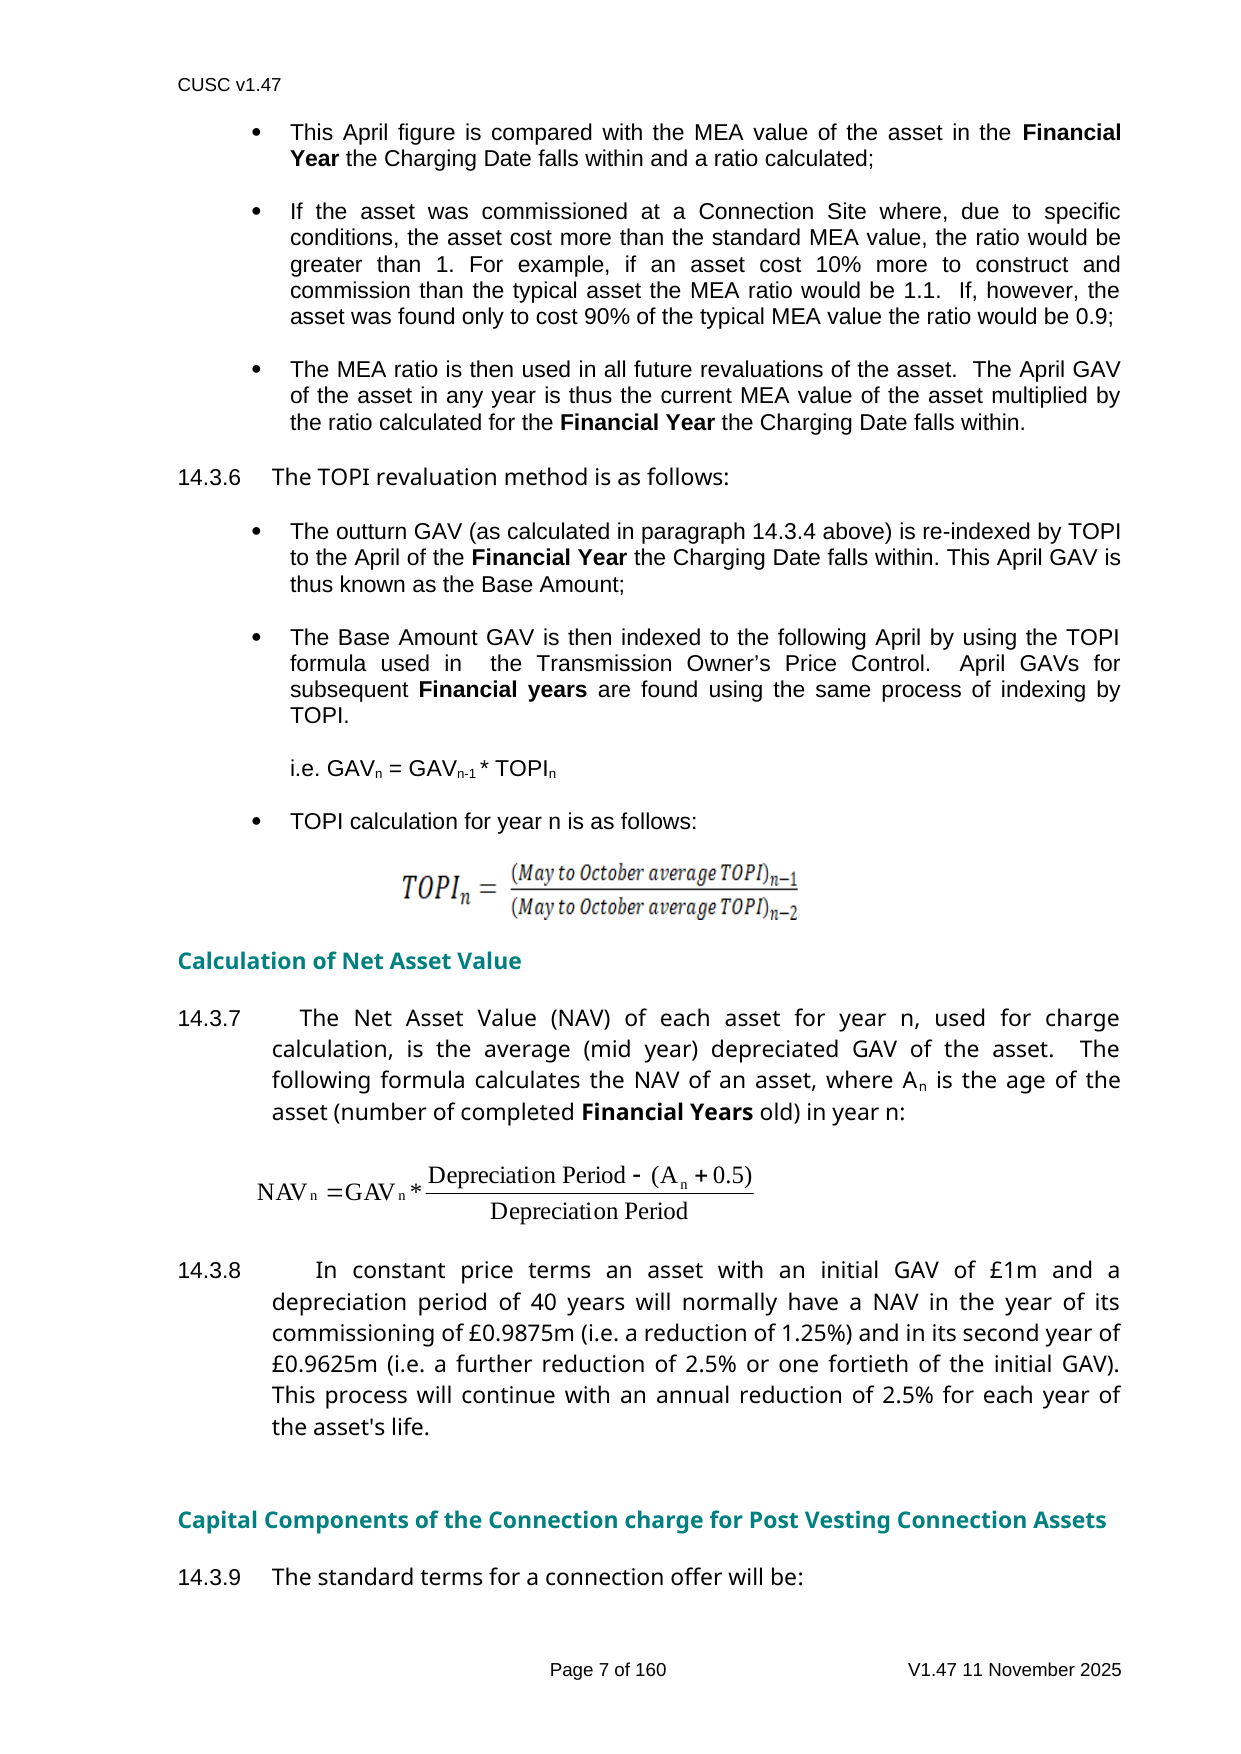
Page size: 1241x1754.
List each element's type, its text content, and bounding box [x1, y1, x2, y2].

list In constant price terms an asset with an initial GAV of £1m and a depreciation period of 40 years will normally have a NAV in the year of its commissioning of £0.9875m (i.e. a reduction of 1.25%) and in its second year of £0.9625m (i.e. a further reduction of 2.5% or one fortieth of the initial GAV). This process will continue with an annual reduction of 2.5% for each year of the asset's life. [177, 1254, 1121, 1442]
list The outturn GAV (as calculated in paragraph 14.3.4 above) is re-indexed by TOPI to the April of the Financial Year the Charging Date falls within. This April GAV is thus known as the Base Amount; [252, 518, 1121, 597]
text i.e. GAVn = GAVn-1 * TOPIn [215, 755, 1121, 782]
subtitle Capital Components of the Connection charge for Post Vesting Connection Assets [177, 1504, 1121, 1536]
picture [402, 859, 798, 920]
list The standard terms for a connection offer will be: [177, 1561, 1121, 1592]
subtitle Calculation of Net Asset Value [177, 945, 1121, 977]
list The Base Amount GAV is then indexed to the following April by using the TOPI formula used in the Transmission Owner’s Price Control. April GAVs for subsequent Financial years are found using the same process of indexing by TOPI. [252, 623, 1121, 729]
list The MEA ratio is then used in all future revaluations of the asset. The April GAV of the asset in any year is thus the current MEA value of the asset multiplied by the ratio calculated for the Financial Year the Charging Date falls within. [252, 356, 1121, 435]
list If the asset was commissioned at a Connection Site where, due to specific conditions, the asset cost more than the standard MEA value, the ratio would be greater than 1. For example, if an asset cost 10% more to construct and commission than the typical asset the MEA ratio would be 1.1. If, however, the asset was found only to cost 90% of the typical MEA value the ratio would be 0.9; [252, 198, 1121, 329]
list This April figure is compared with the MEA value of the asset in the Financial Year the Charging Date falls within and a ratio calculated; [252, 119, 1121, 171]
list The TOPI revaluation method is as follows: [177, 460, 1121, 492]
list The Net Asset Value (NAV) of each asset for year n, used for charge calculation, is the average (mid year) depreciated GAV of the asset. The following formula calculates the NAV of an asset, where An is the age of the asset (number of completed Financial Years old) in year n: [177, 1002, 1121, 1127]
list TOPI calculation for year n is as follows: [252, 808, 1121, 834]
